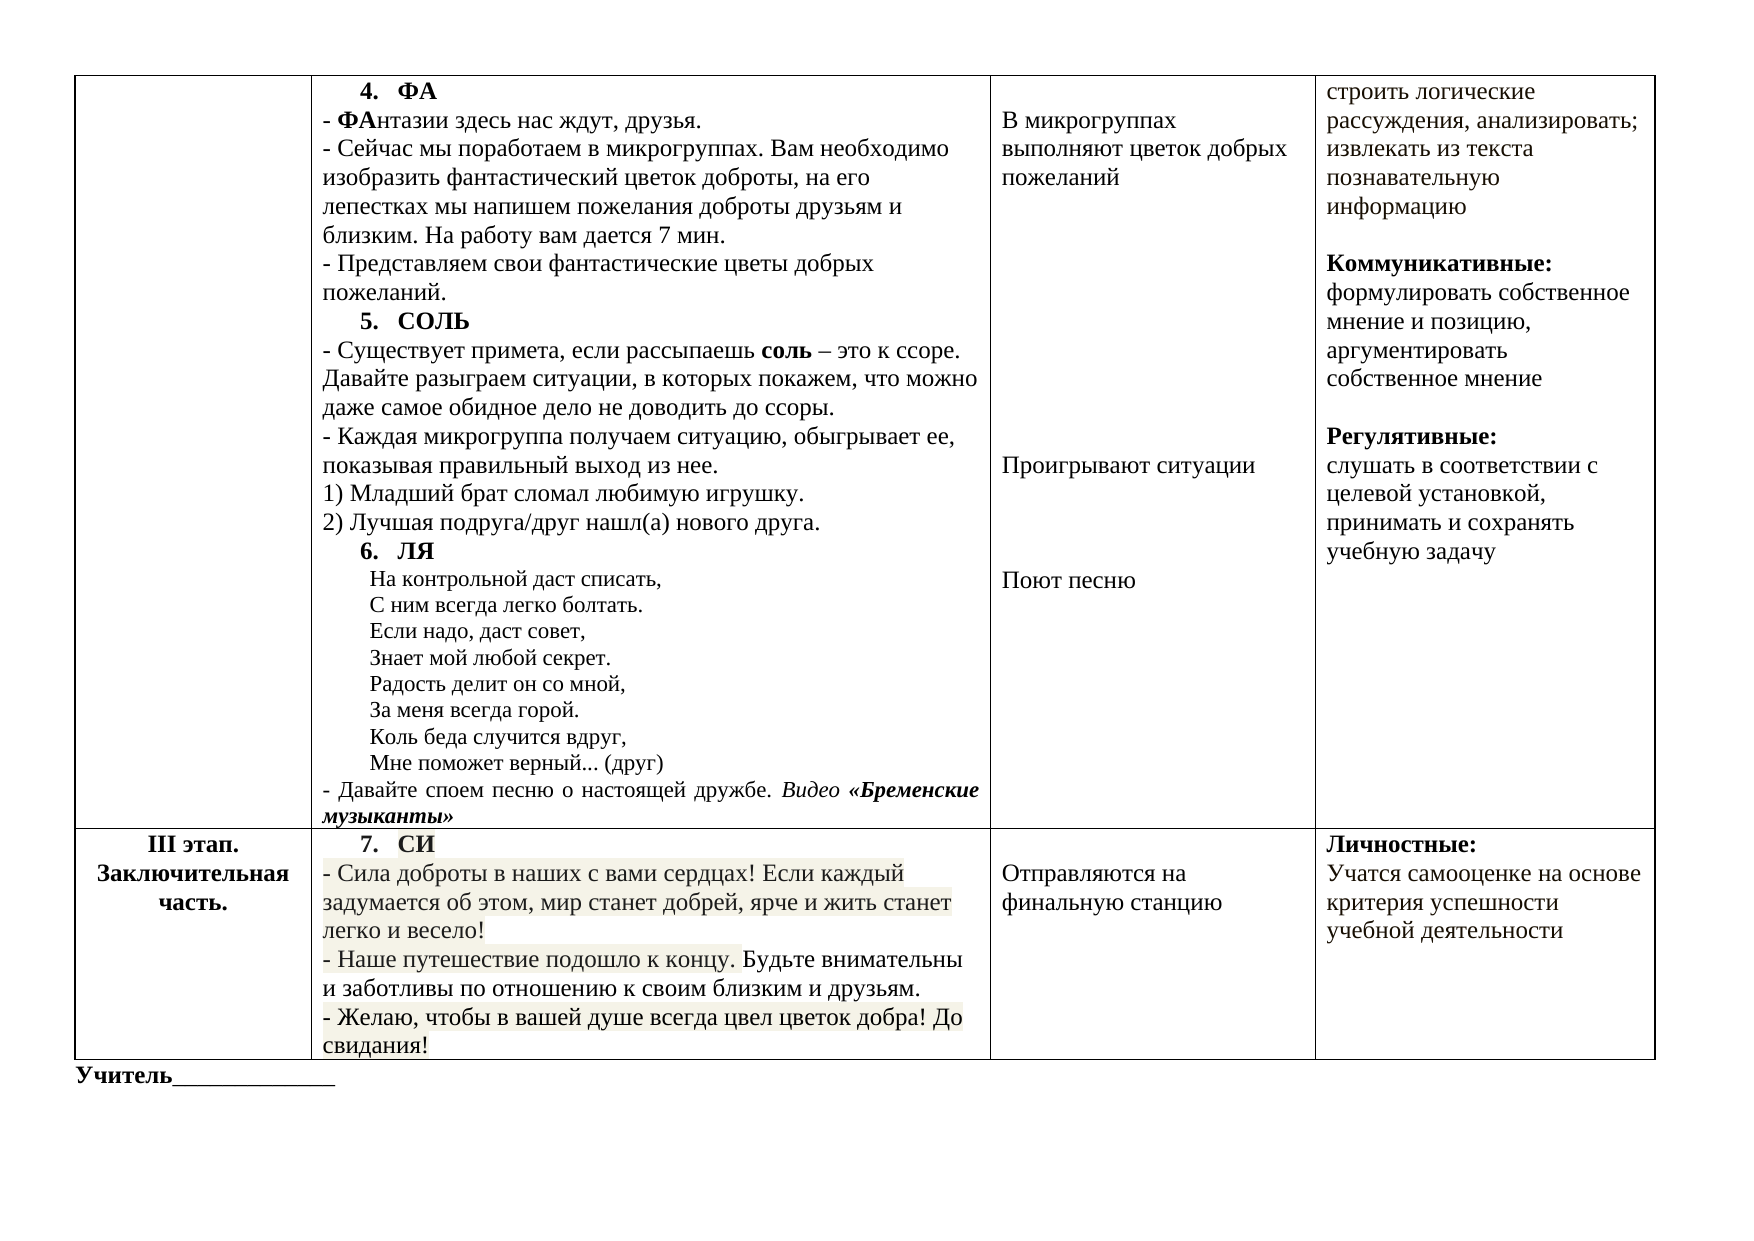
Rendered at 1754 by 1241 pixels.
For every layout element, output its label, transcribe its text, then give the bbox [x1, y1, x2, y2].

table_cell СИ - Сила доброты в наших с вами сердцах! Если каждый задумается об этом, мир станет добрей, ярче и жить станет легко и весело! - Наше путешествие подошло к концу. Будьте внимательны и заботливы по отношению к своим близким и друзьям. - Желаю, чтобы в вашей душе всегда цвел цветок добра! До свидания! [312, 829, 990, 1059]
table_cell Личностные: Учатся самооценке на основе критерия успешности учебной деятельности [1316, 829, 1654, 1059]
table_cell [76, 76, 311, 828]
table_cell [312, 76, 990, 828]
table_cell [1316, 76, 1654, 828]
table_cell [991, 76, 1315, 828]
text Учитель_____________ [75, 1060, 1679, 1089]
table_cell Отправляются на финальную станцию [991, 829, 1315, 1059]
table_cell III этап. Заключительная часть. [76, 829, 311, 1059]
